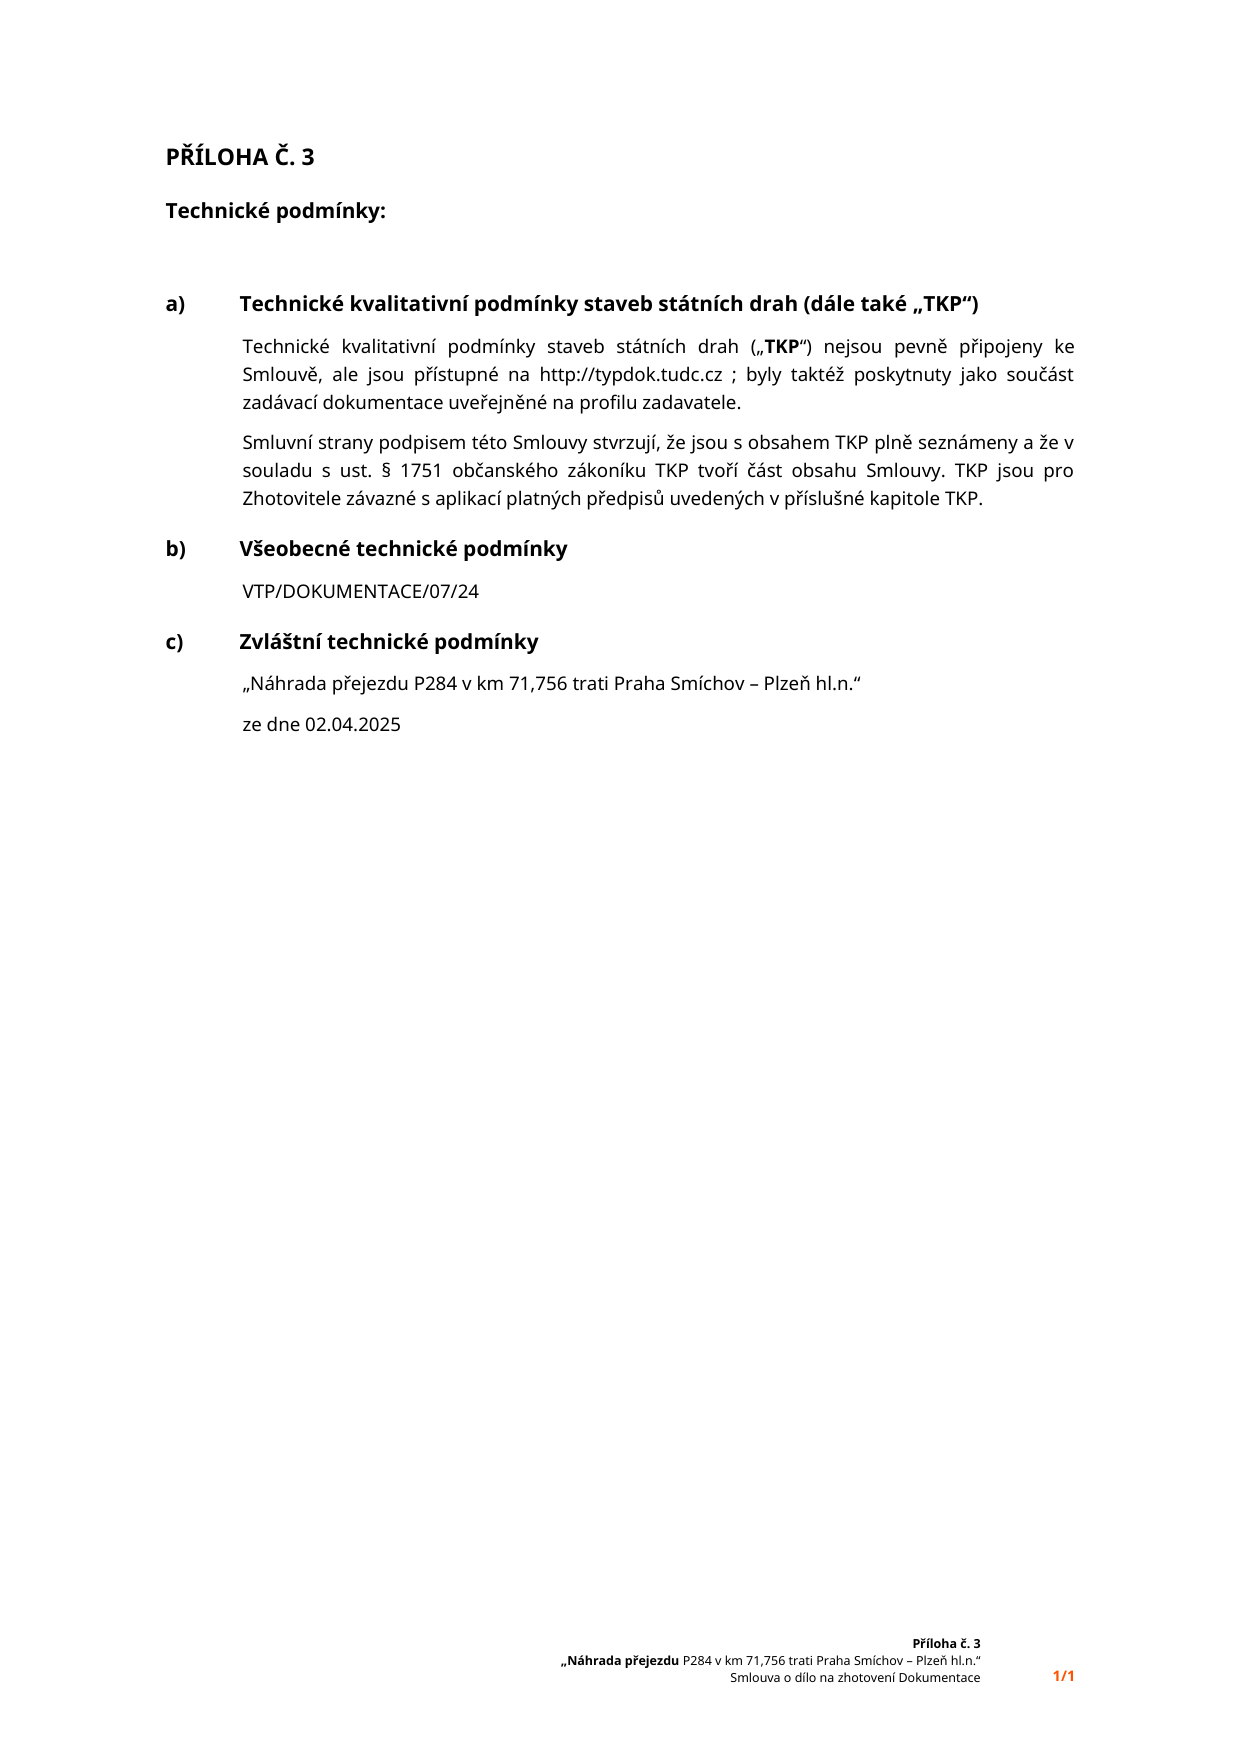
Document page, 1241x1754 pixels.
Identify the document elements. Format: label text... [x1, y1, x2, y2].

text Technické podmínky: [165, 197, 1075, 225]
text VTP/DOKUMENTACE/07/24 [242, 578, 1075, 604]
text a) Technické kvalitativní podmínky staveb státních drah (dále také „TKP“) [165, 289, 1075, 318]
text Smluvní strany podpisem této Smlouvy stvrzují, že jsou s obsahem TKP plně seznámeny a že v souladu s ust. § 1751 občanského zákoníku TKP tvoří část obsahu Smlouvy. TKP jsou pro Zhotovitele závazné s aplikací platných předpisů uvedených v příslušné kapitole TKP. [242, 429, 1075, 511]
text ze dne 02.04.2025 [242, 711, 1075, 737]
text Technické kvalitativní podmínky staveb státních drah („TKP“) nejsou pevně připojeny ke Smlouvě, ale jsou přístupné na http://typdok.tudc.cz ; byly taktéž poskytnuty jako součást zadávací dokumentace uveřejněné na profilu zadavatele. [242, 333, 1075, 414]
text b) Všeobecné technické podmínky [165, 534, 1075, 563]
text Příloha č. 3 [165, 141, 1075, 173]
text c) Zvláštní technické podmínky [165, 627, 1075, 655]
text „Náhrada přejezdu P284 v km 71,756 trati Praha Smíchov – Plzeň hl.n.“ [242, 671, 1075, 696]
